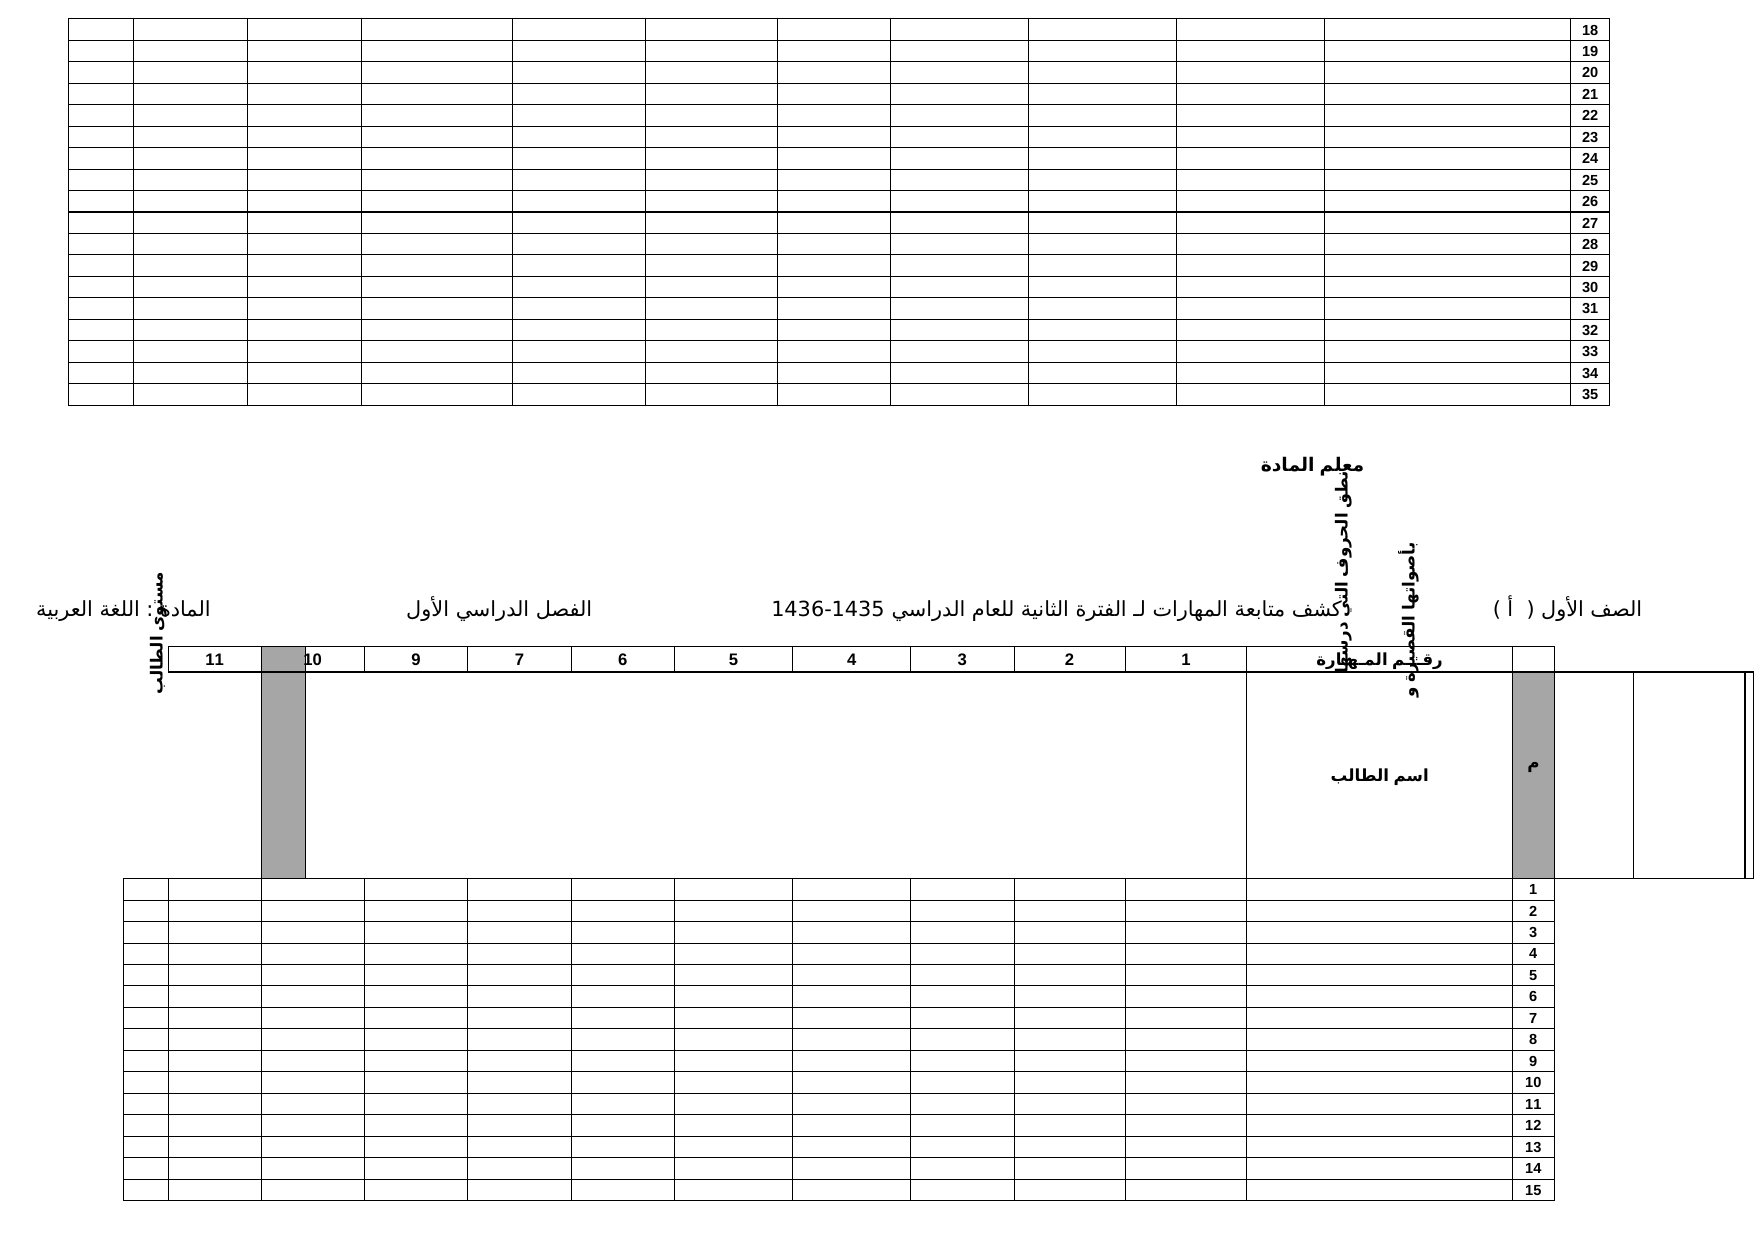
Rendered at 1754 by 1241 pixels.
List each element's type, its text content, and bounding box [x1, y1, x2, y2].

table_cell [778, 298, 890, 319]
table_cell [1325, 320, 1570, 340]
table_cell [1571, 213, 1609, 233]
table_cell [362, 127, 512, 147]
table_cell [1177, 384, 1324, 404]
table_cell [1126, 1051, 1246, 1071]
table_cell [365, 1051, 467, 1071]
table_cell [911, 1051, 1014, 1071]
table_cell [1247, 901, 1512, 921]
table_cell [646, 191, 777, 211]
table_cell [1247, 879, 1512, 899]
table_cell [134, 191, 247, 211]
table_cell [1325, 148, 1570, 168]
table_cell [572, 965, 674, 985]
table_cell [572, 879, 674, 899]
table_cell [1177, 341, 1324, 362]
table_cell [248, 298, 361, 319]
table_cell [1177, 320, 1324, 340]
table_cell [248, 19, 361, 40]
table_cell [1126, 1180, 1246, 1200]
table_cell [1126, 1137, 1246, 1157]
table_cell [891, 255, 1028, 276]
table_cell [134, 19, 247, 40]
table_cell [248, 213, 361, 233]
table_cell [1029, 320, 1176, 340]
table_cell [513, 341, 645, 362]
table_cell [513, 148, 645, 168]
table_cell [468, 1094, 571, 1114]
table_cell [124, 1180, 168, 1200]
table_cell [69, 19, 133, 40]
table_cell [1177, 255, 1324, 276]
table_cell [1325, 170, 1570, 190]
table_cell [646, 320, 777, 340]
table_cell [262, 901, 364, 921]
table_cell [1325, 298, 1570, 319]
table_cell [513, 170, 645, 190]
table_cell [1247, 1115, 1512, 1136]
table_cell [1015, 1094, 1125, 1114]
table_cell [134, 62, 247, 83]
text معلم المادة [10, 454, 1668, 476]
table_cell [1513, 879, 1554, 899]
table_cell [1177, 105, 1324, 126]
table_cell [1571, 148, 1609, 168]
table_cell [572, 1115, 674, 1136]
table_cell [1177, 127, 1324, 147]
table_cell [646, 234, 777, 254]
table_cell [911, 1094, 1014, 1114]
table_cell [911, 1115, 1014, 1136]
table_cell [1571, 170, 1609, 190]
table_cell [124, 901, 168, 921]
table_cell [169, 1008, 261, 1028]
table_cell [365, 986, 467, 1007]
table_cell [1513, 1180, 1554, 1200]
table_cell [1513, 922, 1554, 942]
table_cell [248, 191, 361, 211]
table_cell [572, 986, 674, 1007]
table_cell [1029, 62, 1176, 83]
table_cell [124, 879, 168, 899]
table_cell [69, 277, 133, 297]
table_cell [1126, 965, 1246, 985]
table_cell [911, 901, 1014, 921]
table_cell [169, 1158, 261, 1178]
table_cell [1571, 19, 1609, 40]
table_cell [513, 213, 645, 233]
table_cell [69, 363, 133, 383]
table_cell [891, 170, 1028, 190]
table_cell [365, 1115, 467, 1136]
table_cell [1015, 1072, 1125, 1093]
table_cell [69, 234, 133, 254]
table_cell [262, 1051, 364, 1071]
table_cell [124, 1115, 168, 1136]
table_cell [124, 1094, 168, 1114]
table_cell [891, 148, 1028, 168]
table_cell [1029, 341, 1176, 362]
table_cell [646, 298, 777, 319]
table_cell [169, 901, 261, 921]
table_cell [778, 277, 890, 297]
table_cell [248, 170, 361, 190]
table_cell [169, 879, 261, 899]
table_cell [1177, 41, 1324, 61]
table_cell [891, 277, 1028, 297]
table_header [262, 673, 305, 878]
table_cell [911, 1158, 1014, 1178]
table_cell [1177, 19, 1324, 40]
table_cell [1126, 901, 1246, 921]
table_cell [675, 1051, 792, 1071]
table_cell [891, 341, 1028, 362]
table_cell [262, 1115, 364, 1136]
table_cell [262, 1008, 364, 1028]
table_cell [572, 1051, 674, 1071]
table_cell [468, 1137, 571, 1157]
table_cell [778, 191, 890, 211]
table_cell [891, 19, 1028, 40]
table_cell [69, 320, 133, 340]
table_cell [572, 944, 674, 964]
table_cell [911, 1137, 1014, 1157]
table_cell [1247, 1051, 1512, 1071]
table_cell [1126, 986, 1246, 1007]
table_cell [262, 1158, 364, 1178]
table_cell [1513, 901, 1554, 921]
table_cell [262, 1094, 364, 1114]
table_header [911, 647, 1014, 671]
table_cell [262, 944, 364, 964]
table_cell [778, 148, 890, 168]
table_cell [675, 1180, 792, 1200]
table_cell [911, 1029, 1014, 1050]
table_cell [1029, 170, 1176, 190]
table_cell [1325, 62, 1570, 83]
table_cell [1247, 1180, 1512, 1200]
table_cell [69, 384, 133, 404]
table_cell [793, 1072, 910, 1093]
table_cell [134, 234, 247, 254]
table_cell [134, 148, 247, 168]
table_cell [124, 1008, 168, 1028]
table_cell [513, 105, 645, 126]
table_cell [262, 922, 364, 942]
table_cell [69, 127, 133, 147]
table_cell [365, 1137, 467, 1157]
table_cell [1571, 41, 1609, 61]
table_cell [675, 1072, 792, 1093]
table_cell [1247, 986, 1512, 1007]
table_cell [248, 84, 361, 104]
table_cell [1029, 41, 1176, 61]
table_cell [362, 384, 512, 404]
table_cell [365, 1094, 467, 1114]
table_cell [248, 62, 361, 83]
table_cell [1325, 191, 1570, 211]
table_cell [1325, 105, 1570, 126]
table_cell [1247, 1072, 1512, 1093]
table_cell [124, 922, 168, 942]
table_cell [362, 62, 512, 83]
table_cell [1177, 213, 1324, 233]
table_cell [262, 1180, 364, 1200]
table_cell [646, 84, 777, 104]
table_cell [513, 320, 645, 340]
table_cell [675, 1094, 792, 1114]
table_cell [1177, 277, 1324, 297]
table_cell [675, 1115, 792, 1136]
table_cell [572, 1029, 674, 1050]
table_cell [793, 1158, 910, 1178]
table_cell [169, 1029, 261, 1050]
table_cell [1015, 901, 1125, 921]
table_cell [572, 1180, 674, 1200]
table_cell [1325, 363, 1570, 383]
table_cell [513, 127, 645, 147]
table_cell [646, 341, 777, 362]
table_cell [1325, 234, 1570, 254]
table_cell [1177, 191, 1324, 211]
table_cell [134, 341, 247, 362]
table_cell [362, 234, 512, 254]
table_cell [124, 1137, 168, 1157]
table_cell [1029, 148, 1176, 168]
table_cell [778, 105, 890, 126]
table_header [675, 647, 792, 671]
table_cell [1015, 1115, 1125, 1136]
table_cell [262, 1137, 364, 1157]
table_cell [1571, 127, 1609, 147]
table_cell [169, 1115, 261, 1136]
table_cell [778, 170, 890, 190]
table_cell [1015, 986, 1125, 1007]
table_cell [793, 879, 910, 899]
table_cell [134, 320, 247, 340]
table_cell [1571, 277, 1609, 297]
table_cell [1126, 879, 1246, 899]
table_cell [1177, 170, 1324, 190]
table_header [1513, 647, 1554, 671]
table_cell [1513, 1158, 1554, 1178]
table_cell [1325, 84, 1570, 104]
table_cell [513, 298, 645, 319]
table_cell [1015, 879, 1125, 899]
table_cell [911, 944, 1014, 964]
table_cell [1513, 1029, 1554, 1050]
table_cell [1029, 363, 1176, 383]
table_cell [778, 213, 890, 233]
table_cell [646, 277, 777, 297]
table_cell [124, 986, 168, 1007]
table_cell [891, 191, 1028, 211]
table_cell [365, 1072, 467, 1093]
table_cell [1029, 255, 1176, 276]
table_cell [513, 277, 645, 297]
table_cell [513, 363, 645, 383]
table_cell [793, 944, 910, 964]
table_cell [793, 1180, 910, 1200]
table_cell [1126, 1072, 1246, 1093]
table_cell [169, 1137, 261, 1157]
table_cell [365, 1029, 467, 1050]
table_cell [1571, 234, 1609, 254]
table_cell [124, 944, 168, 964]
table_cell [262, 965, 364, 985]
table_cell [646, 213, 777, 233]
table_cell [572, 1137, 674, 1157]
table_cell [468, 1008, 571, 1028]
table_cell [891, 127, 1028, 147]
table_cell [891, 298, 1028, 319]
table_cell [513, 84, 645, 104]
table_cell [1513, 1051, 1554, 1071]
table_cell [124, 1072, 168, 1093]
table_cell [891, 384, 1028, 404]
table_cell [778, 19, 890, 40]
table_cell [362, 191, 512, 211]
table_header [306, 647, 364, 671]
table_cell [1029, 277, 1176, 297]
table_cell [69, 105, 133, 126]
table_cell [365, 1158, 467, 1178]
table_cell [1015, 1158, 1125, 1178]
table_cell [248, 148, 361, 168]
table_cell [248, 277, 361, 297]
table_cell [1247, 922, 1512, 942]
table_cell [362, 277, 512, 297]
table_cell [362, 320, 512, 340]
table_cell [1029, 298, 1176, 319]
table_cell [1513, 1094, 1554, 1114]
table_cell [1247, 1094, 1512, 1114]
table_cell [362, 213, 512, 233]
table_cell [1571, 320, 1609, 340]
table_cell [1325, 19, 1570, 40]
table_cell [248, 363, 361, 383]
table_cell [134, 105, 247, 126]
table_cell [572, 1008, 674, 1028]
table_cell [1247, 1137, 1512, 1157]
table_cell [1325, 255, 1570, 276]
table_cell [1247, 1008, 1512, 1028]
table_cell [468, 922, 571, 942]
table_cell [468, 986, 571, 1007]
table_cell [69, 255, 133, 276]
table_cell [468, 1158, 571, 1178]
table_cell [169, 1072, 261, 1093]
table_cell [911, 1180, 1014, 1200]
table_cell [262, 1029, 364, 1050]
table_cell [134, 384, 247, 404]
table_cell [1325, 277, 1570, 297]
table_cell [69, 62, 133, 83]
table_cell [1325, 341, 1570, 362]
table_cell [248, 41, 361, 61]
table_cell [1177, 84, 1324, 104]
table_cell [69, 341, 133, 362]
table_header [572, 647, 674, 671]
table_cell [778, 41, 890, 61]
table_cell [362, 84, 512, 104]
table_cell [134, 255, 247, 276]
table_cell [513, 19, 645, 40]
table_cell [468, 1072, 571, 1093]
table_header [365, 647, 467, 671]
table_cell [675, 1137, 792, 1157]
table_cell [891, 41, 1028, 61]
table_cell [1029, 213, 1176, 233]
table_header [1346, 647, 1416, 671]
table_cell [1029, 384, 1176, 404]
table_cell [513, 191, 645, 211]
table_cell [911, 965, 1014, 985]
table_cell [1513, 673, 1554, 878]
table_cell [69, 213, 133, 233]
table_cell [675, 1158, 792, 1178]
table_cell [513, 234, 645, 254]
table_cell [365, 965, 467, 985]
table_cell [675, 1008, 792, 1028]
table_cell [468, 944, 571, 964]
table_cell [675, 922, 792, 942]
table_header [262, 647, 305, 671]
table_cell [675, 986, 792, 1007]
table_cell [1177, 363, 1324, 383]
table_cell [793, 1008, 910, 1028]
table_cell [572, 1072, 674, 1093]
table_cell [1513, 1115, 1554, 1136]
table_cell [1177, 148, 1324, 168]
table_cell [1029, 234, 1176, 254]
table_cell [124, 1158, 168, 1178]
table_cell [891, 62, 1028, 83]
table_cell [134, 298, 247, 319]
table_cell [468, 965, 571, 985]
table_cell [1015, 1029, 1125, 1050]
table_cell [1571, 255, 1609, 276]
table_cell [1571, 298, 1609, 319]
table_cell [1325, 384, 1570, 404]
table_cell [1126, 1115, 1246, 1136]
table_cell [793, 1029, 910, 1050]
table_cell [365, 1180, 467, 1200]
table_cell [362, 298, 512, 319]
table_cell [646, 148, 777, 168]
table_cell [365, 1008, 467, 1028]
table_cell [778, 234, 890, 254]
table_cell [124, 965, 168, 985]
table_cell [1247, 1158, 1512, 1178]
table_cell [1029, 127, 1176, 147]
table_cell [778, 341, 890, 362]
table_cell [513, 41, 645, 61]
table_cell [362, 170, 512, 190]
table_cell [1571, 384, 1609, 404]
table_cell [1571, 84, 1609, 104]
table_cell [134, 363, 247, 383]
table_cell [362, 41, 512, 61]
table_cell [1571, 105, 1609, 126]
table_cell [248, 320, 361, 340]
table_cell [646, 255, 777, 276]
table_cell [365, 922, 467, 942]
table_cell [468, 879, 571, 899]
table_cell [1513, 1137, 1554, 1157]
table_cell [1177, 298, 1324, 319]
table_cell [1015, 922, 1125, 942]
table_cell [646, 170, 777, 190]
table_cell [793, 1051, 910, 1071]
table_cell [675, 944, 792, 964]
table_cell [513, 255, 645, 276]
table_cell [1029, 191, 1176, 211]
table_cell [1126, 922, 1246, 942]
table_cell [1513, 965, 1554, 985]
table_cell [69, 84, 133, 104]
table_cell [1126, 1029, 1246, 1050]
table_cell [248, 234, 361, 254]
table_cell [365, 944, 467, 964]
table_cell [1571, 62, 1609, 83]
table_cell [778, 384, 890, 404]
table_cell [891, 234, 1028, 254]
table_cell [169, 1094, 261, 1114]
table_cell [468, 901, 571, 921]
text الصف الأول ( أ ) كشف متابعة المهارات لـ الفترة الثانية للعام الدراسي 1435-1436 الفصل الدراسي الأول المادة : اللغة العربية [10, 597, 1668, 622]
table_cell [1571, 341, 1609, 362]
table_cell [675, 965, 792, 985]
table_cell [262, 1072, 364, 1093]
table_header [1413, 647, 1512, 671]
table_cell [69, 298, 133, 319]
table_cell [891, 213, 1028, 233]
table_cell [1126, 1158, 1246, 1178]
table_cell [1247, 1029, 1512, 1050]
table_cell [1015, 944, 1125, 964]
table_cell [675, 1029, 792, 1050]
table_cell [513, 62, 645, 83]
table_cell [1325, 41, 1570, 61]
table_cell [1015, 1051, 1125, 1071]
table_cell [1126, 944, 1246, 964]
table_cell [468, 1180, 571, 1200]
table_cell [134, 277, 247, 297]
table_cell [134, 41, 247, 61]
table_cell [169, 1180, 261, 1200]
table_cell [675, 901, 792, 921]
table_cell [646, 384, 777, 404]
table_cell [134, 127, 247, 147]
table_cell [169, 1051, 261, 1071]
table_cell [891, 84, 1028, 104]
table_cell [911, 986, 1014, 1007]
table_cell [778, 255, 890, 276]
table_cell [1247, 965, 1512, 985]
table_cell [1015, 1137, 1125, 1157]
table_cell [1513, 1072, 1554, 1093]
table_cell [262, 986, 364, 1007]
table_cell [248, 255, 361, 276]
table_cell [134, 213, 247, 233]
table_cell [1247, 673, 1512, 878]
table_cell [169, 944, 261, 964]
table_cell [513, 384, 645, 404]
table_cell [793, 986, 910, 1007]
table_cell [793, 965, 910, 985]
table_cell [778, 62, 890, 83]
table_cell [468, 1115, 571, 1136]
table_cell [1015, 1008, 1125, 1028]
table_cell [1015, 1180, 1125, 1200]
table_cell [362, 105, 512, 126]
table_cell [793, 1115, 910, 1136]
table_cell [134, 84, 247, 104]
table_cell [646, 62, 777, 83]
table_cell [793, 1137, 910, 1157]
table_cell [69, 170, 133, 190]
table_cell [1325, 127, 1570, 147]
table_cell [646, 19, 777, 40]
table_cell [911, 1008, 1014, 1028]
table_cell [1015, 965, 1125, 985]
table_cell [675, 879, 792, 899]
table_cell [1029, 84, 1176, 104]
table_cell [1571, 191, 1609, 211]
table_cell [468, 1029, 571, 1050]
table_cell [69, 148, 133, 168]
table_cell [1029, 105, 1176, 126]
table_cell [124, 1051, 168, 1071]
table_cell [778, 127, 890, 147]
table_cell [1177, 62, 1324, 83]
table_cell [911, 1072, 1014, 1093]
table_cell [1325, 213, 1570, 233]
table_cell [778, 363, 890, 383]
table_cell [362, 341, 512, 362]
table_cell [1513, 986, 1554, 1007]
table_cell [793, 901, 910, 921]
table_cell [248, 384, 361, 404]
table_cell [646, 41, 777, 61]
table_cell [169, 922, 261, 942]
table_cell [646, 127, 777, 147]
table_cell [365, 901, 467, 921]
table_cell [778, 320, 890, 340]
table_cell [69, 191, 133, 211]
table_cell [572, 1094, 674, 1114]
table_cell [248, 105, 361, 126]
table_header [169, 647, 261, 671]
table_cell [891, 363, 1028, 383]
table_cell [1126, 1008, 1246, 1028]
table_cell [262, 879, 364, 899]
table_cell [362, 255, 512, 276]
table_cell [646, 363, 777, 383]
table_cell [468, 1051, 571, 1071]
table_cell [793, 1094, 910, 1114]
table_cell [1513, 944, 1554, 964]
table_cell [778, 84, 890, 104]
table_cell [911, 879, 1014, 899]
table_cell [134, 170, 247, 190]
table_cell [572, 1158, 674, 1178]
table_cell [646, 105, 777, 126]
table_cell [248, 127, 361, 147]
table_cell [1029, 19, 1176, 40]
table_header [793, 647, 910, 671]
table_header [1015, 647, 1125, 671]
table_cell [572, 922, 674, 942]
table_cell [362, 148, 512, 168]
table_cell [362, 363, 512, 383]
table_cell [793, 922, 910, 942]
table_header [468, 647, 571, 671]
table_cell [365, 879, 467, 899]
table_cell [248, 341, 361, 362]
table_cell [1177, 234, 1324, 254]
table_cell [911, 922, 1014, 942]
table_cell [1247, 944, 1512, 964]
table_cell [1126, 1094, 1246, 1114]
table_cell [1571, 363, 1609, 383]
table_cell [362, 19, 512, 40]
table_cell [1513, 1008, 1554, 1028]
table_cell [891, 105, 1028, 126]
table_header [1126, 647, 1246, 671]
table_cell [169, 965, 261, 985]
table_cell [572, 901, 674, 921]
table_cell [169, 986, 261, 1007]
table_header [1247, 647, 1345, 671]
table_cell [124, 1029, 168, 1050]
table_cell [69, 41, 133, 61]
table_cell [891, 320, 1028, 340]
